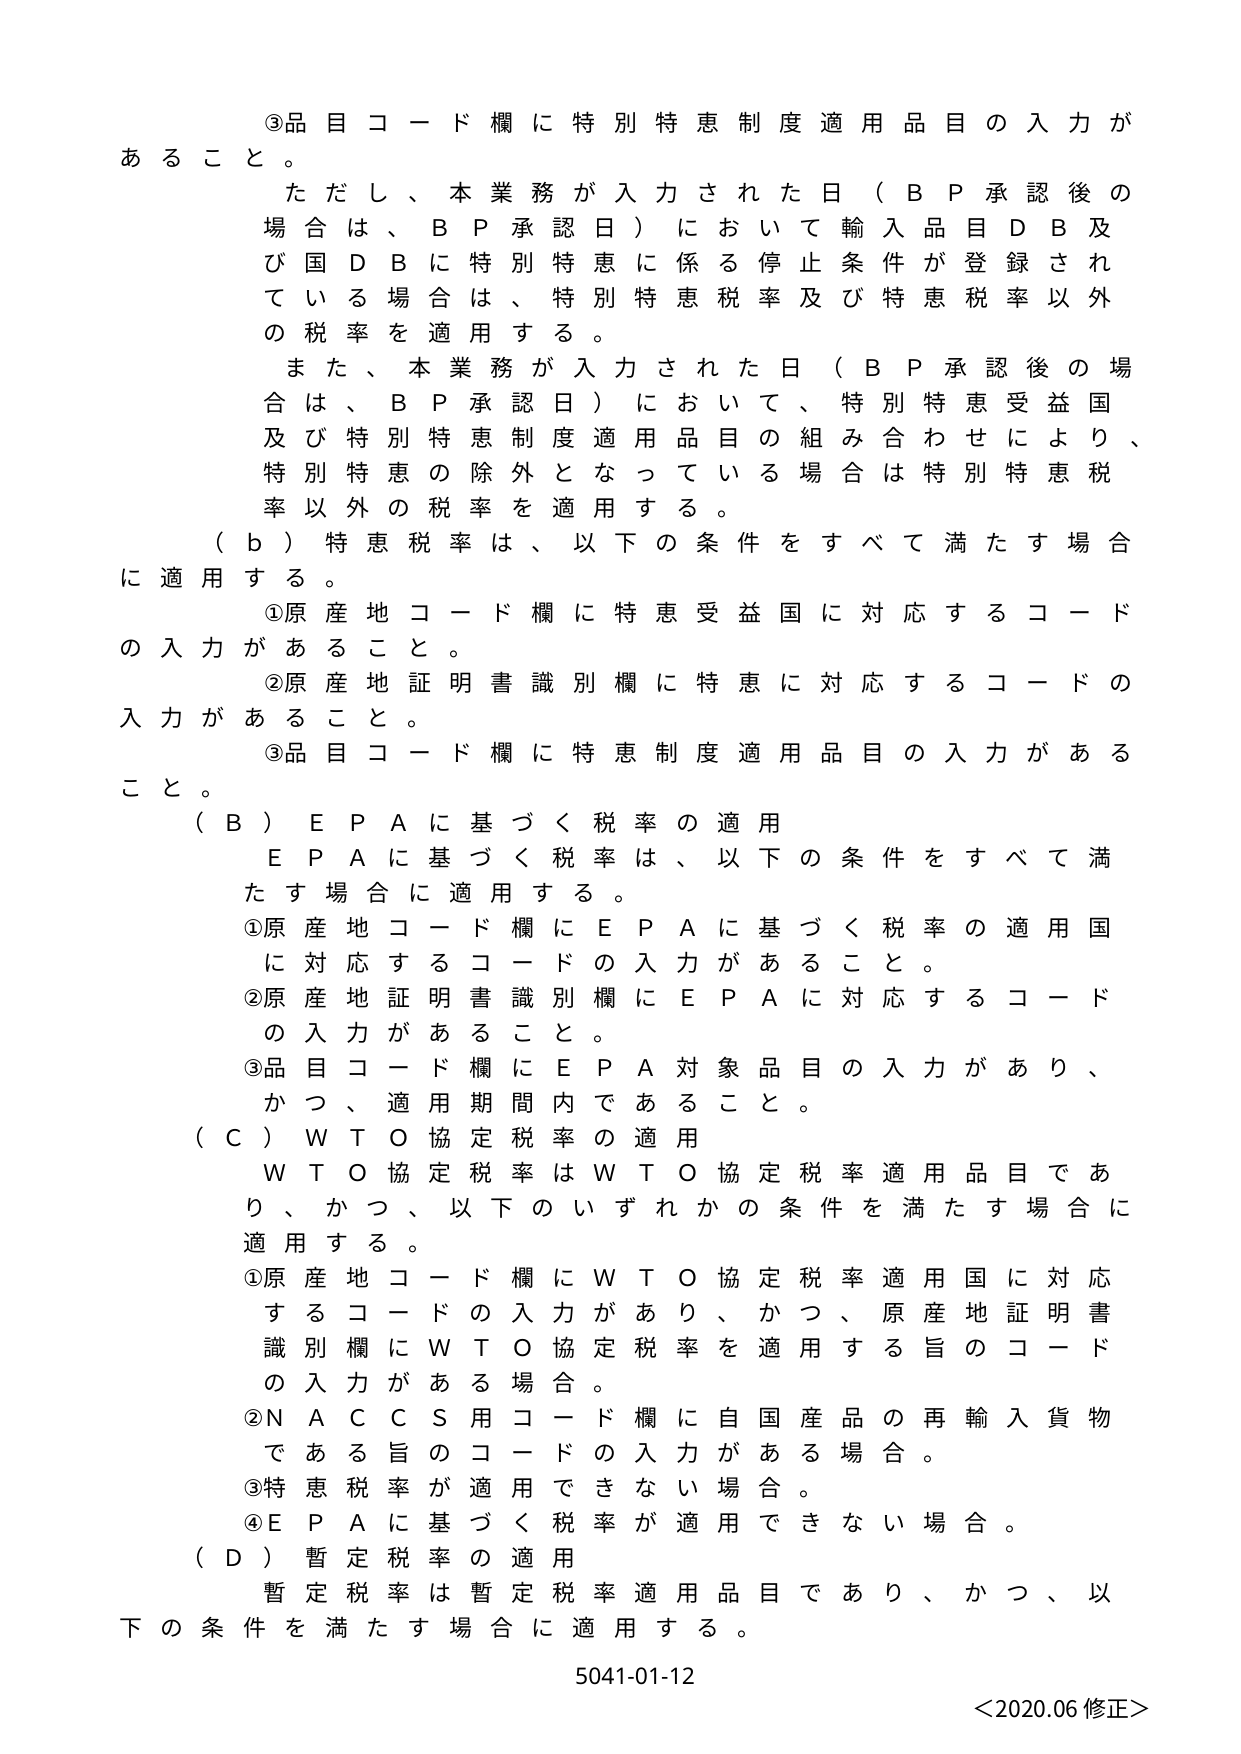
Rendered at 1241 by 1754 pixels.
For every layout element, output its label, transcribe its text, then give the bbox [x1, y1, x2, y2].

text （Ｄ）暫定税率の適用 [119, 1539, 1150, 1574]
text ②原産地証明書識別欄にＥＰＡに対応するコードの入力があること。 [222, 979, 1150, 1049]
text ③品目コード欄に特恵制度適用品目の入力があること。 [119, 734, 1150, 804]
text ①原産地コード欄に特恵受益国に対応するコードの入力があること。 [119, 594, 1150, 664]
text ③特恵税率が適用できない場合。 [222, 1469, 1150, 1504]
text また、本業務が入力された日（ＢＰ承認後の場合は、ＢＰ承認日）において、特別特恵受益国及び特別特恵制度適用品目の組み合わせにより、特別特恵の除外となっている場合は特別特恵税率以外の税率を適用する。 [243, 349, 1150, 524]
text （Ｂ）ＥＰＡに基づく税率の適用 [119, 804, 1150, 839]
text ①原産地コード欄にＷＴＯ協定税率適用国に対応するコードの入力があり、かつ、原産地証明書識別欄にＷＴＯ協定税率を適用する旨のコードの入力がある場合。 [222, 1259, 1150, 1399]
text （ｂ）特恵税率は、以下の条件をすべて満たす場合に適用する。 [119, 524, 1150, 594]
text ＷＴＯ協定税率はＷＴＯ協定税率適用品目であり、かつ、以下のいずれかの条件を満たす場合に適用する。 [222, 1154, 1150, 1259]
text ①原産地コード欄にＥＰＡに基づく税率の適用国に対応するコードの入力があること。 [222, 909, 1150, 979]
text ②ＮＡＣＣＳ用コード欄に自国産品の再輸入貨物である旨のコードの入力がある場合。 [222, 1399, 1150, 1469]
text ②原産地証明書識別欄に特恵に対応するコードの入力があること。 [119, 664, 1150, 734]
text ただし、本業務が入力された日（ＢＰ承認後の場合は、ＢＰ承認日）において輸入品目ＤＢ及び国ＤＢに特別特恵に係る停止条件が登録されている場合は、特別特恵税率及び特恵税率以外の税率を適用する。 [243, 174, 1150, 349]
text （Ｃ）ＷＴＯ協定税率の適用 [119, 1119, 1150, 1154]
text 暫定税率は暫定税率適用品目であり、かつ、以下の条件を満たす場合に適用する。 [119, 1574, 1150, 1644]
text ③品目コード欄に特別特恵制度適用品目の入力があること。 [119, 104, 1150, 174]
text ＥＰＡに基づく税率は、以下の条件をすべて満たす場合に適用する。 [222, 839, 1150, 909]
text ③品目コード欄にＥＰＡ対象品目の入力があり、かつ、適用期間内であること。 [222, 1049, 1150, 1119]
text ④ＥＰＡに基づく税率が適用できない場合。 [222, 1504, 1150, 1539]
